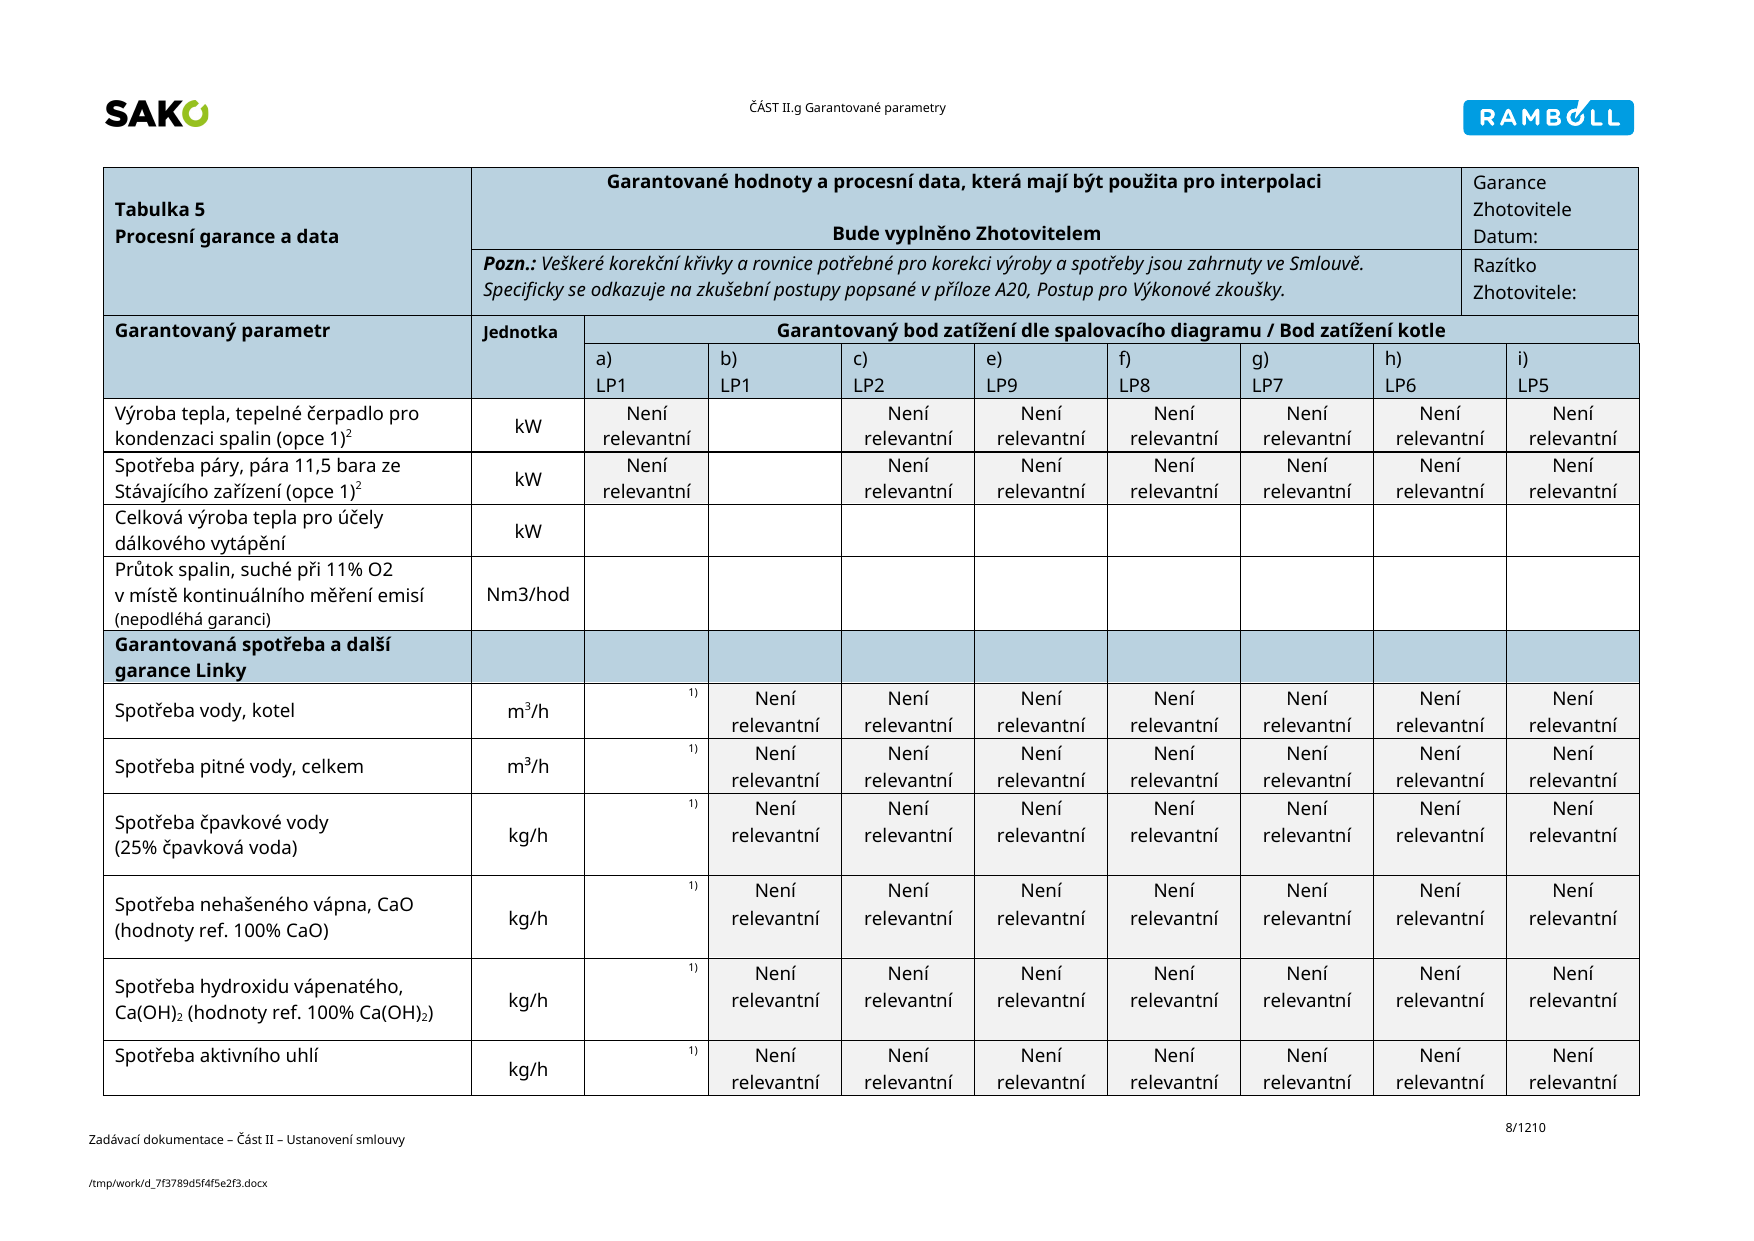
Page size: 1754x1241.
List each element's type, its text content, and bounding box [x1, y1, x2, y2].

table_cell Není relevantní [709, 876, 841, 957]
table_cell [1108, 505, 1240, 556]
table_cell Není relevantní [709, 794, 841, 875]
table_cell Není relevantní [709, 684, 841, 738]
table_header Garantované hodnoty a procesní data, která mají být použita pro interpolaci Bude vyplněno Zhotovitelem [472, 168, 1461, 249]
table_cell Spotřeba nehašeného vápna, CaO (hodnoty ref. 100% CaO) [104, 876, 471, 957]
table_cell a) LP1 [585, 344, 708, 398]
table_cell Není relevantní [975, 684, 1107, 738]
table_cell Není relevantní [1507, 739, 1639, 793]
table_cell 1) [585, 739, 708, 793]
table_cell [472, 631, 584, 682]
table_cell [842, 631, 974, 682]
table_cell Není relevantní [709, 739, 841, 793]
table_cell Není relevantní [1241, 959, 1373, 1040]
table_cell [1241, 557, 1373, 630]
table_cell kg/h [472, 1041, 584, 1095]
table_cell Spotřeba aktivního uhlí [104, 1041, 471, 1095]
table_cell Výroba tepla, tepelné čerpadlo pro kondenzaci spalin (opce 1)2 [104, 399, 471, 451]
table_cell m³/h [472, 739, 584, 793]
table_cell Není relevantní [975, 959, 1107, 1040]
table_cell Není relevantní [842, 959, 974, 1040]
table_cell Není relevantní [1108, 794, 1240, 875]
table_cell Spotřeba čpavkové vody (25% čpavková voda) [104, 794, 471, 875]
table_cell Není relevantní [1507, 399, 1639, 451]
table_cell Není relevantní [1507, 453, 1639, 503]
table_cell 1) [585, 794, 708, 875]
table_cell 1) [585, 1041, 708, 1095]
table_cell [842, 557, 974, 630]
table_cell Není relevantní [975, 794, 1107, 875]
table_cell Razítko Zhotovitele: [1462, 250, 1638, 315]
table_cell Není relevantní [842, 739, 974, 793]
table_cell Není relevantní [1241, 739, 1373, 793]
table_cell Není relevantní [1108, 739, 1240, 793]
table_cell Není relevantní [1374, 1041, 1506, 1095]
table_cell Jednotka [472, 316, 584, 398]
table_cell b) LP1 [709, 344, 841, 398]
table_cell [1108, 631, 1240, 682]
table_cell kg/h [472, 959, 584, 1040]
table_cell [585, 505, 708, 556]
picture [105, 100, 209, 127]
table_cell Není relevantní [842, 399, 974, 451]
table_cell Není relevantní [1374, 959, 1506, 1040]
table_cell kW [472, 399, 584, 451]
table_cell 1) [585, 876, 708, 957]
table_cell [975, 557, 1107, 630]
table_cell Není relevantní [1507, 794, 1639, 875]
table_cell Není relevantní [975, 399, 1107, 451]
table_cell Není relevantní [1108, 399, 1240, 451]
table_cell [1507, 557, 1639, 630]
table_cell f) LP8 [1108, 344, 1240, 398]
table_cell c) LP2 [842, 344, 974, 398]
table_cell e) LP9 [975, 344, 1107, 398]
table_cell kW [472, 453, 584, 503]
table_cell Není relevantní [1241, 399, 1373, 451]
table_cell Není relevantní [1108, 1041, 1240, 1095]
table_cell Není relevantní [975, 453, 1107, 503]
table_cell [975, 631, 1107, 682]
table_header Garance Zhotovitele Datum: [1462, 168, 1638, 249]
table_cell Není relevantní [842, 1041, 974, 1095]
table_cell Není relevantní [1374, 794, 1506, 875]
table_cell Spotřeba páry, pára 11,5 bara ze Stávajícího zařízení (opce 1)2 [104, 453, 471, 503]
table_cell [975, 505, 1107, 556]
table_cell Není relevantní [842, 794, 974, 875]
table_cell Není relevantní [1241, 684, 1373, 738]
table_cell Není relevantní [1374, 739, 1506, 793]
table_cell Pozn.: Veškeré korekční křivky a rovnice potřebné pro korekci výroby a spotřeby jsou zahrnuty ve Smlouvě. Specificky se odkazuje na zkušební postupy popsané v příloze A20, Postup pro Výkonové zkoušky. [472, 250, 1461, 315]
table_cell kW [472, 505, 584, 556]
table_cell Není relevantní [842, 453, 974, 503]
table_cell Není relevantní [709, 1041, 841, 1095]
table_cell Průtok spalin, suché při 11% O2 v místě kontinuálního měření emisí (nepodléhá garanci) [104, 557, 471, 630]
table_cell Není relevantní [1241, 794, 1373, 875]
table_cell Není relevantní [585, 453, 708, 503]
table_cell [1241, 505, 1373, 556]
table_header Tabulka 5 Procesní garance a data [104, 168, 471, 315]
table_cell i) LP5 [1507, 344, 1639, 398]
table_cell Není relevantní [1507, 684, 1639, 738]
table_cell Není relevantní [1241, 876, 1373, 957]
table_cell 1) [585, 684, 708, 738]
table_cell [1108, 557, 1240, 630]
table_cell [709, 453, 841, 503]
table_cell [1374, 631, 1506, 682]
table_cell Není relevantní [1507, 1041, 1639, 1095]
table_cell Není relevantní [1374, 399, 1506, 451]
table_cell Není relevantní [1108, 959, 1240, 1040]
table_cell Není relevantní [1374, 453, 1506, 503]
table_cell Garantovaná spotřeba a další garance Linky [104, 631, 471, 682]
table_cell Není relevantní [1108, 876, 1240, 957]
table_cell Není relevantní [1108, 684, 1240, 738]
table_cell kg/h [472, 876, 584, 957]
table_cell [1374, 557, 1506, 630]
table_cell [709, 505, 841, 556]
table_cell kg/h [472, 794, 584, 875]
table_cell [1241, 631, 1373, 682]
table_cell Není relevantní [975, 1041, 1107, 1095]
table_cell Spotřeba hydroxidu vápenatého, Ca(OH)2 (hodnoty ref. 100% Ca(OH)2) [104, 959, 471, 1040]
table_cell Není relevantní [842, 876, 974, 957]
table_cell m3/h [472, 684, 584, 738]
table_cell [842, 505, 974, 556]
table_cell 1) [585, 959, 708, 1040]
table_cell h) LP6 [1374, 344, 1506, 398]
table_cell [585, 631, 708, 682]
table_cell Celková výroba tepla pro účely dálkového vytápění [104, 505, 471, 556]
table_cell Není relevantní [1241, 1041, 1373, 1095]
table_cell Není relevantní [975, 739, 1107, 793]
table_cell [585, 557, 708, 630]
table_cell Není relevantní [1374, 684, 1506, 738]
table_cell Garantovaný bod zatížení dle spalovacího diagramu / Bod zatížení kotle [585, 316, 1638, 343]
table_cell Není relevantní [842, 684, 974, 738]
table_cell [709, 557, 841, 630]
table_cell Není relevantní [1241, 453, 1373, 503]
table_cell [709, 399, 841, 451]
table_cell Není relevantní [1108, 453, 1240, 503]
table_cell Není relevantní [585, 399, 708, 451]
table_cell g) LP7 [1241, 344, 1373, 398]
table_cell Není relevantní [709, 959, 841, 1040]
table_cell Spotřeba vody, kotel [104, 684, 471, 738]
table_cell Není relevantní [1507, 959, 1639, 1040]
table_cell Spotřeba pitné vody, celkem [104, 739, 471, 793]
table_cell Garantovaný parametr [104, 316, 471, 398]
table_cell Není relevantní [1374, 876, 1506, 957]
table_cell Není relevantní [1507, 876, 1639, 957]
table_cell [709, 631, 841, 682]
table_cell Není relevantní [975, 876, 1107, 957]
table_cell [1507, 505, 1639, 556]
table_cell Nm3/hod [472, 557, 584, 630]
table_cell [1507, 631, 1639, 682]
table_cell [1374, 505, 1506, 556]
